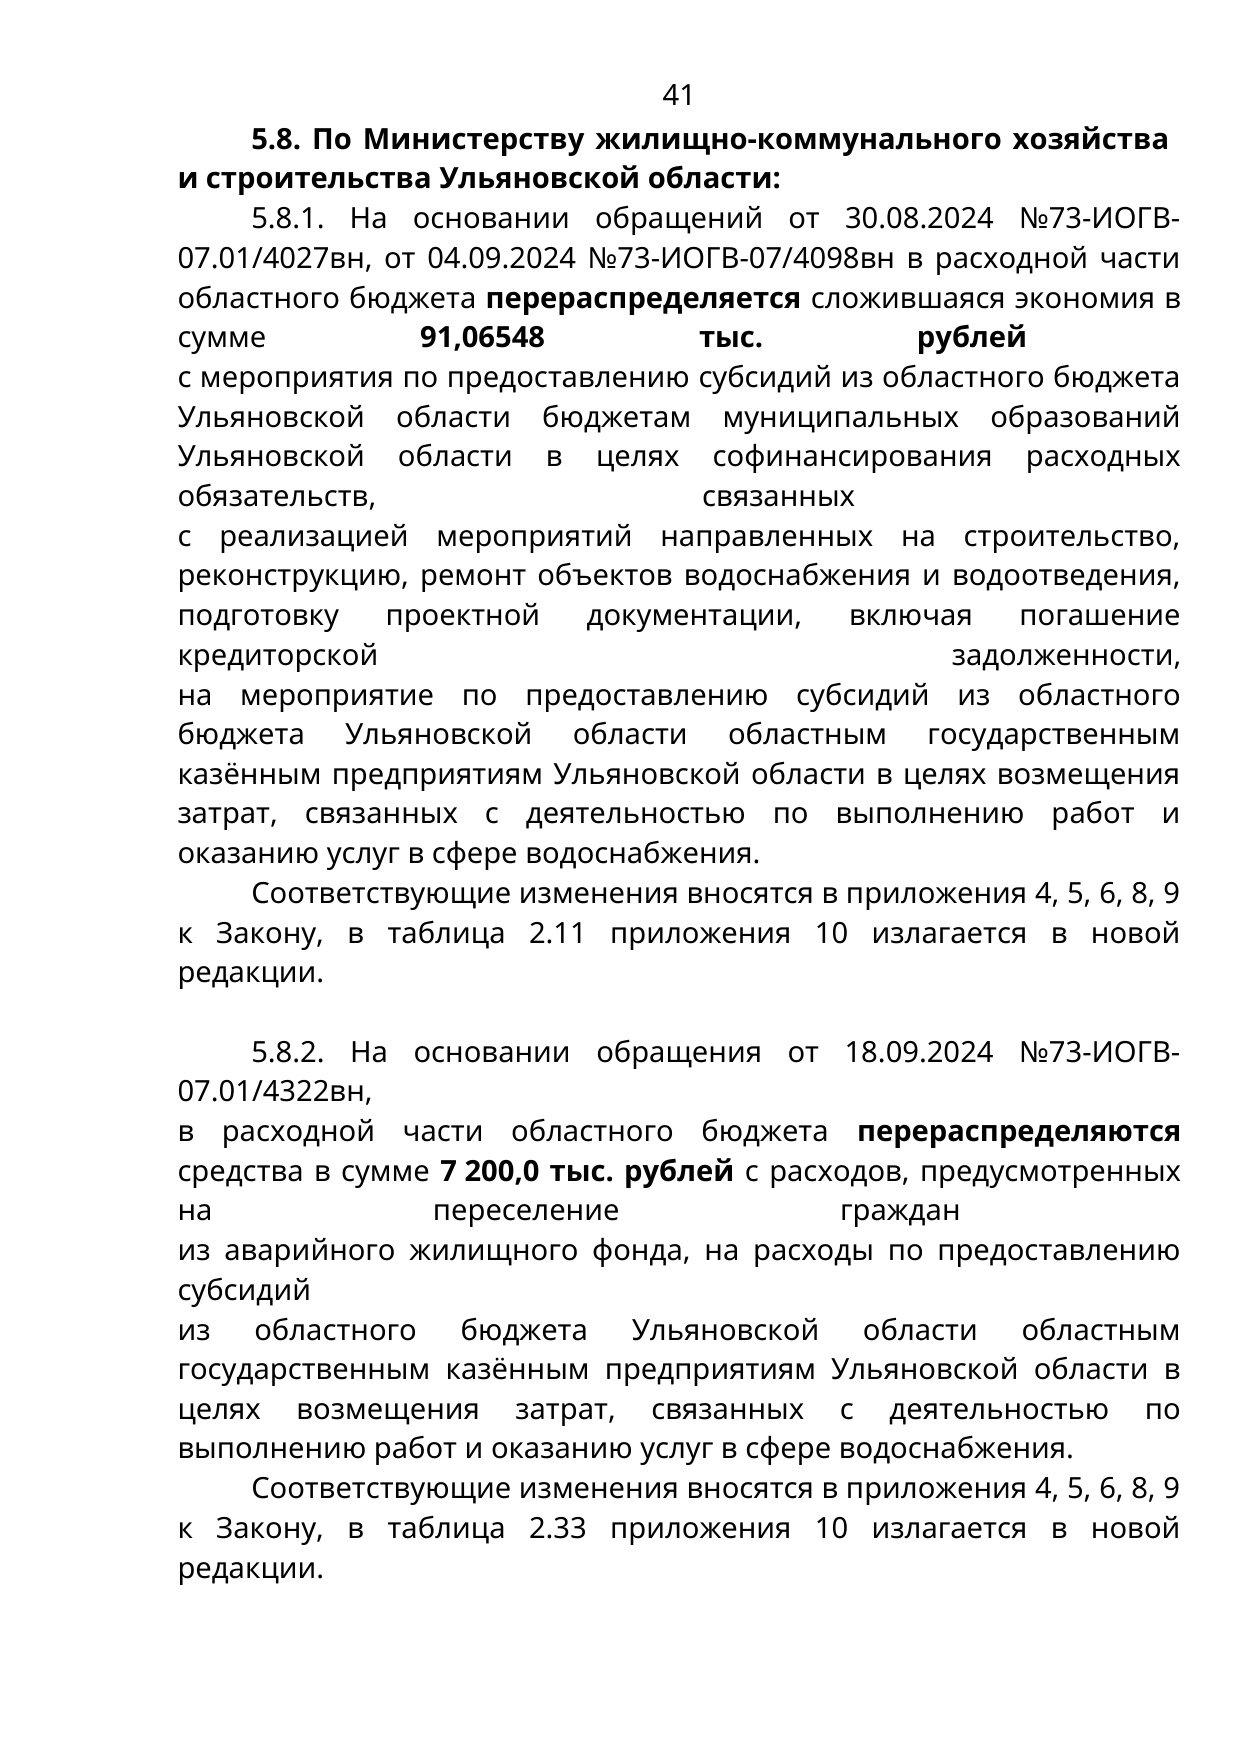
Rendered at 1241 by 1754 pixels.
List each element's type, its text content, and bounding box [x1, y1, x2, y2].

text 5.8. По Министерству жилищно-коммунального хозяйства и строительства Ульяновской области: [177, 118, 1181, 197]
text Соответствующие изменения вносятся в приложения 4, 5, 6, 8, 9 к Закону, в таблица 2.33 приложения 10 излагается в новой редакции. [177, 1467, 1181, 1587]
text 5.8.2. На основании обращения от 18.09.2024 №73-ИОГВ-07.01/4322вн, в расходной части областного бюджета перераспределяются средства в сумме 7 200,0 тыс. рублей с расходов, предусмотренных на переселение граждан из аварийного жилищного фонда, на расходы по предоставлению субсидий из областного бюджета Ульяновской области областным государственным казённым предприятиям Ульяновской области в целях возмещения затрат, связанных с деятельностью по выполнению работ и оказанию услуг в сфере водоснабжения. [177, 1031, 1181, 1467]
text 5.8.1. На основании обращений от 30.08.2024 №73-ИОГВ-07.01/4027вн, от 04.09.2024 №73-ИОГВ-07/4098вн в расходной части областного бюджета перераспределяется сложившаяся экономия в сумме 91,06548 тыс. рублей с мероприятия по предоставлению субсидий из областного бюджета Ульяновской области бюджетам муниципальных образований Ульяновской области в целях софинансирования расходных обязательств, связанных с реализацией мероприятий направленных на строительство, реконструкцию, ремонт объектов водоснабжения и водоотведения, подготовку проектной документации, включая погашение кредиторской задолженности, на мероприятие по предоставлению субсидий из областного бюджета Ульяновской области областным государственным казённым предприятиям Ульяновской области в целях возмещения затрат, связанных с деятельностью по выполнению работ и оказанию услуг в сфере водоснабжения. [177, 197, 1181, 872]
text Соответствующие изменения вносятся в приложения 4, 5, 6, 8, 9 к Закону, в таблица 2.11 приложения 10 излагается в новой редакции. [177, 872, 1181, 991]
